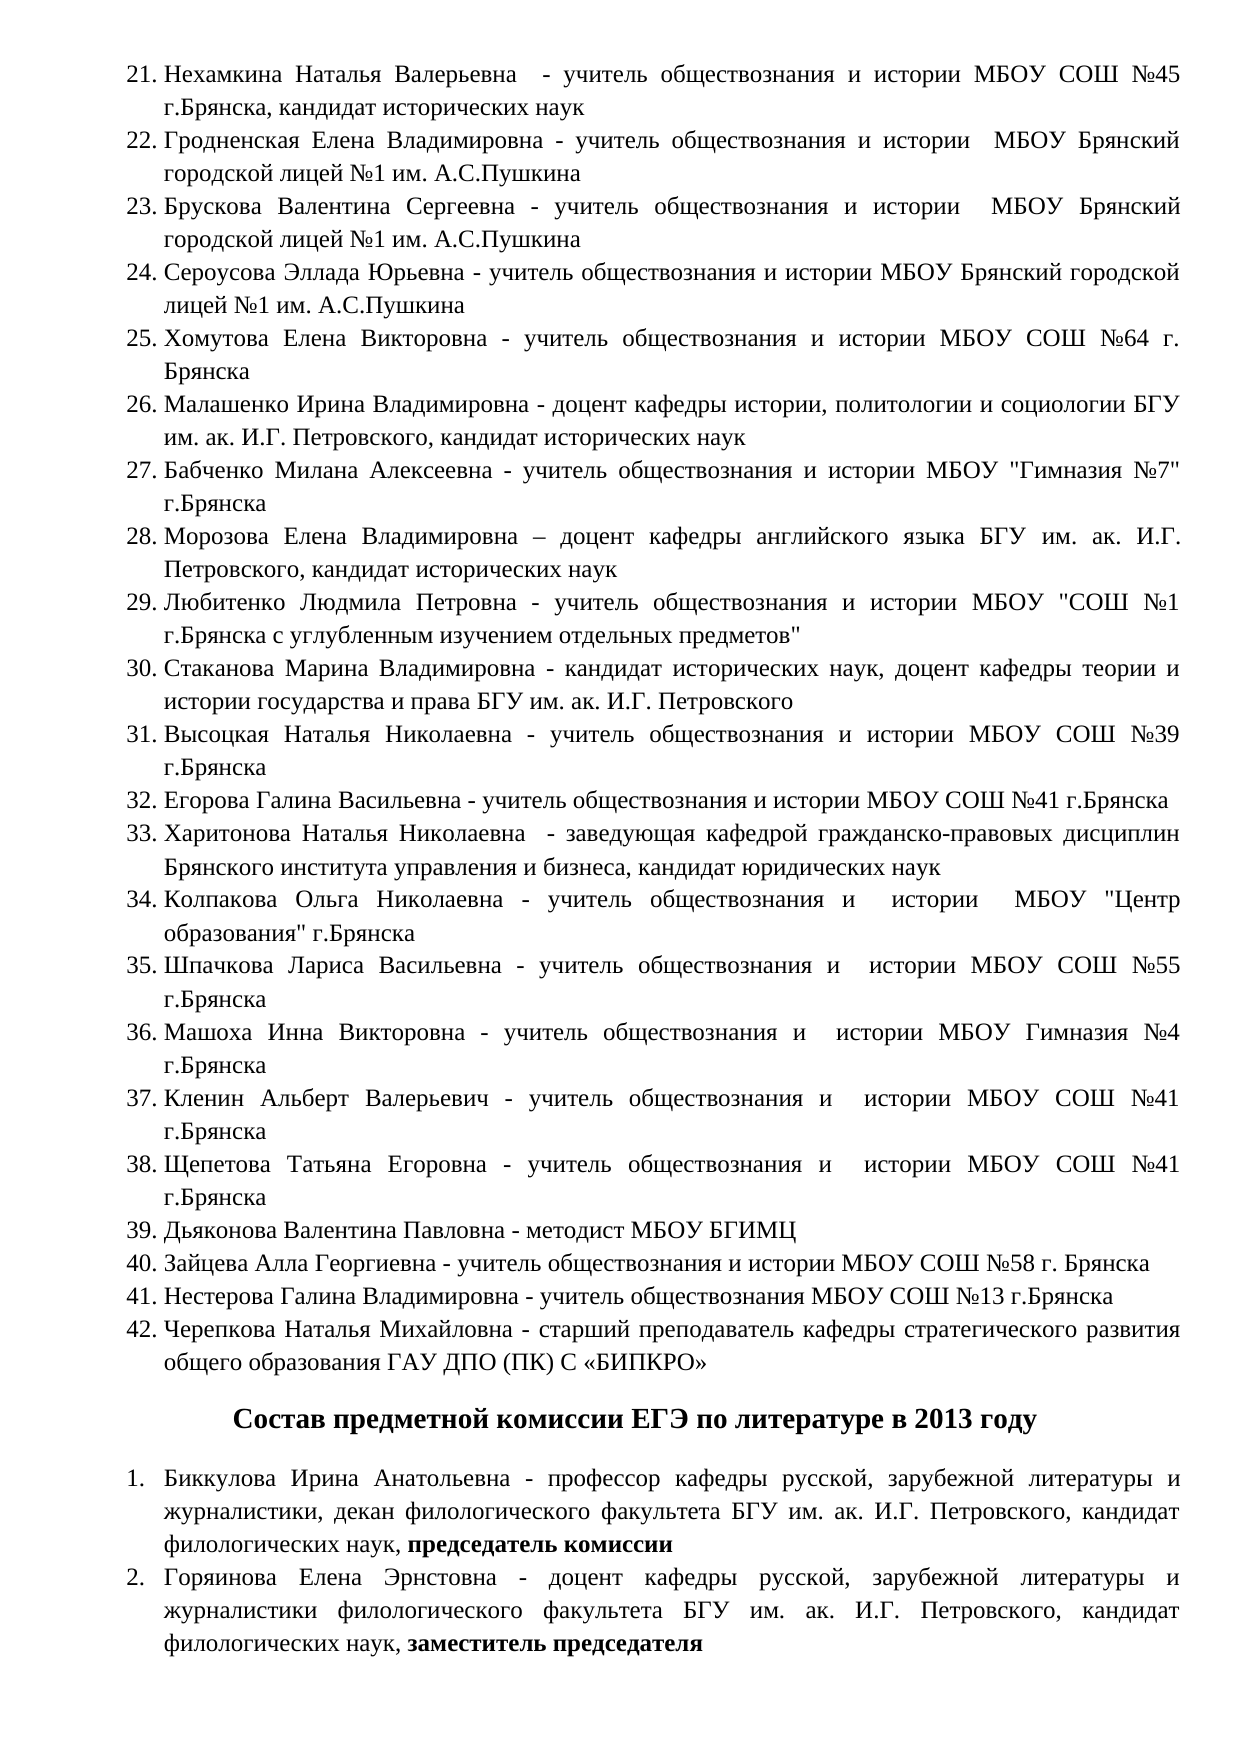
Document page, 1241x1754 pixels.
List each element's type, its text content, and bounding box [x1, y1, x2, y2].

list Нестерова Галина Владимировна - учитель обществознания МБОУ СОШ №13 г.Брянска [126, 1281, 1181, 1309]
list Бабченко Милана Алексеевна - учитель обществознания и истории МБОУ "Гимназия №7" г.Брянска [126, 455, 1181, 517]
list Гродненская Елена Владимировна - учитель обществознания и истории МБОУ Брянский городской лицей №1 им. А.С.Пушкина [126, 125, 1181, 187]
text Состав предметной комиссии ЕГЭ по литературе в 2013 году [89, 1401, 1181, 1434]
list Горяинова Елена Эрнстовна - доцент кафедры русской, зарубежной литературы и журналистики филологического факультета БГУ им. ак. И.Г. Петровского, кандидат филологических наук, заместитель председателя [126, 1562, 1181, 1657]
list Любитенко Людмила Петровна - учитель обществознания и истории МБОУ "СОШ №1 г.Брянска с углубленным изучением отдельных предметов" [126, 587, 1181, 649]
list Стаканова Марина Владимировна - кандидат исторических наук, доцент кафедры теории и истории государства и права БГУ им. ак. И.Г. Петровского [126, 653, 1181, 715]
list Сероусова Эллада Юрьевна - учитель обществознания и истории МБОУ Брянский городской лицей №1 им. А.С.Пушкина [126, 257, 1181, 319]
list Харитонова Наталья Николаевна - заведующая кафедрой гражданско-правовых дисциплин Брянского института управления и бизнеса, кандидат юридических наук [126, 818, 1181, 880]
list Егорова Галина Васильевна - учитель обществознания и истории МБОУ СОШ №41 г.Брянска [126, 786, 1181, 814]
list Колпакова Ольга Николаевна - учитель обществознания и истории МБОУ "Центр образования" г.Брянска [126, 884, 1181, 946]
list Зайцева Алла Георгиевна - учитель обществознания и истории МБОУ СОШ №58 г. Брянска [126, 1248, 1181, 1277]
list Высоцкая Наталья Николаевна - учитель обществознания и истории МБОУ СОШ №39 г.Брянска [126, 719, 1181, 781]
list Черепкова Наталья Михайловна - старший преподаватель кафедры стратегического развития общего образования ГАУ ДПО (ПК) С «БИПКРО» [126, 1314, 1181, 1376]
list Нехамкина Наталья Валерьевна - учитель обществознания и истории МБОУ СОШ №.Брянска, кандидат исторических наук [126, 59, 1181, 121]
list Хомутова Елена Викторовна - учитель обществознания и истории МБОУ СОШ №. Брянска [126, 323, 1181, 385]
list Морозова Елена Владимировна – доцент кафедры английского языка БГУ им. ак. И.Г. Петровского, кандидат исторических наук [126, 521, 1181, 583]
list Дьяконова Валентина Павловна - методист МБОУ БГИМЦ [126, 1215, 1181, 1243]
list Шпачкова Лариса Васильевна - учитель обществознания и истории МБОУ СОШ №55 г.Брянска [126, 951, 1181, 1012]
list Биккулова Ирина Анатольевна - профессор кафедры русской, зарубежной литературы и журналистики, декан филологического факультета БГУ им. ак. И.Г. Петровского, кандидат филологических наук, председатель комиссии [126, 1463, 1181, 1558]
list Машоха Инна Викторовна - учитель обществознания и истории МБОУ Гимназия №4 г.Брянска [126, 1017, 1181, 1078]
list Щепетова Татьяна Егоровна - учитель обществознания и истории МБОУ СОШ №41 г.Брянска [126, 1149, 1181, 1211]
list Кленин Альберт Валерьевич - учитель обществознания и истории МБОУ СОШ №41 г.Брянска [126, 1083, 1181, 1144]
list Малашенко Ирина Владимировна - доцент кафедры истории, политологии и социологии БГУ им. ак. И.Г. Петровского, кандидат исторических наук [126, 389, 1181, 451]
list Брускова Валентина Сергеевна - учитель обществознания и истории МБОУ Брянский городской лицей №1 им. А.С.Пушкина [126, 191, 1181, 253]
